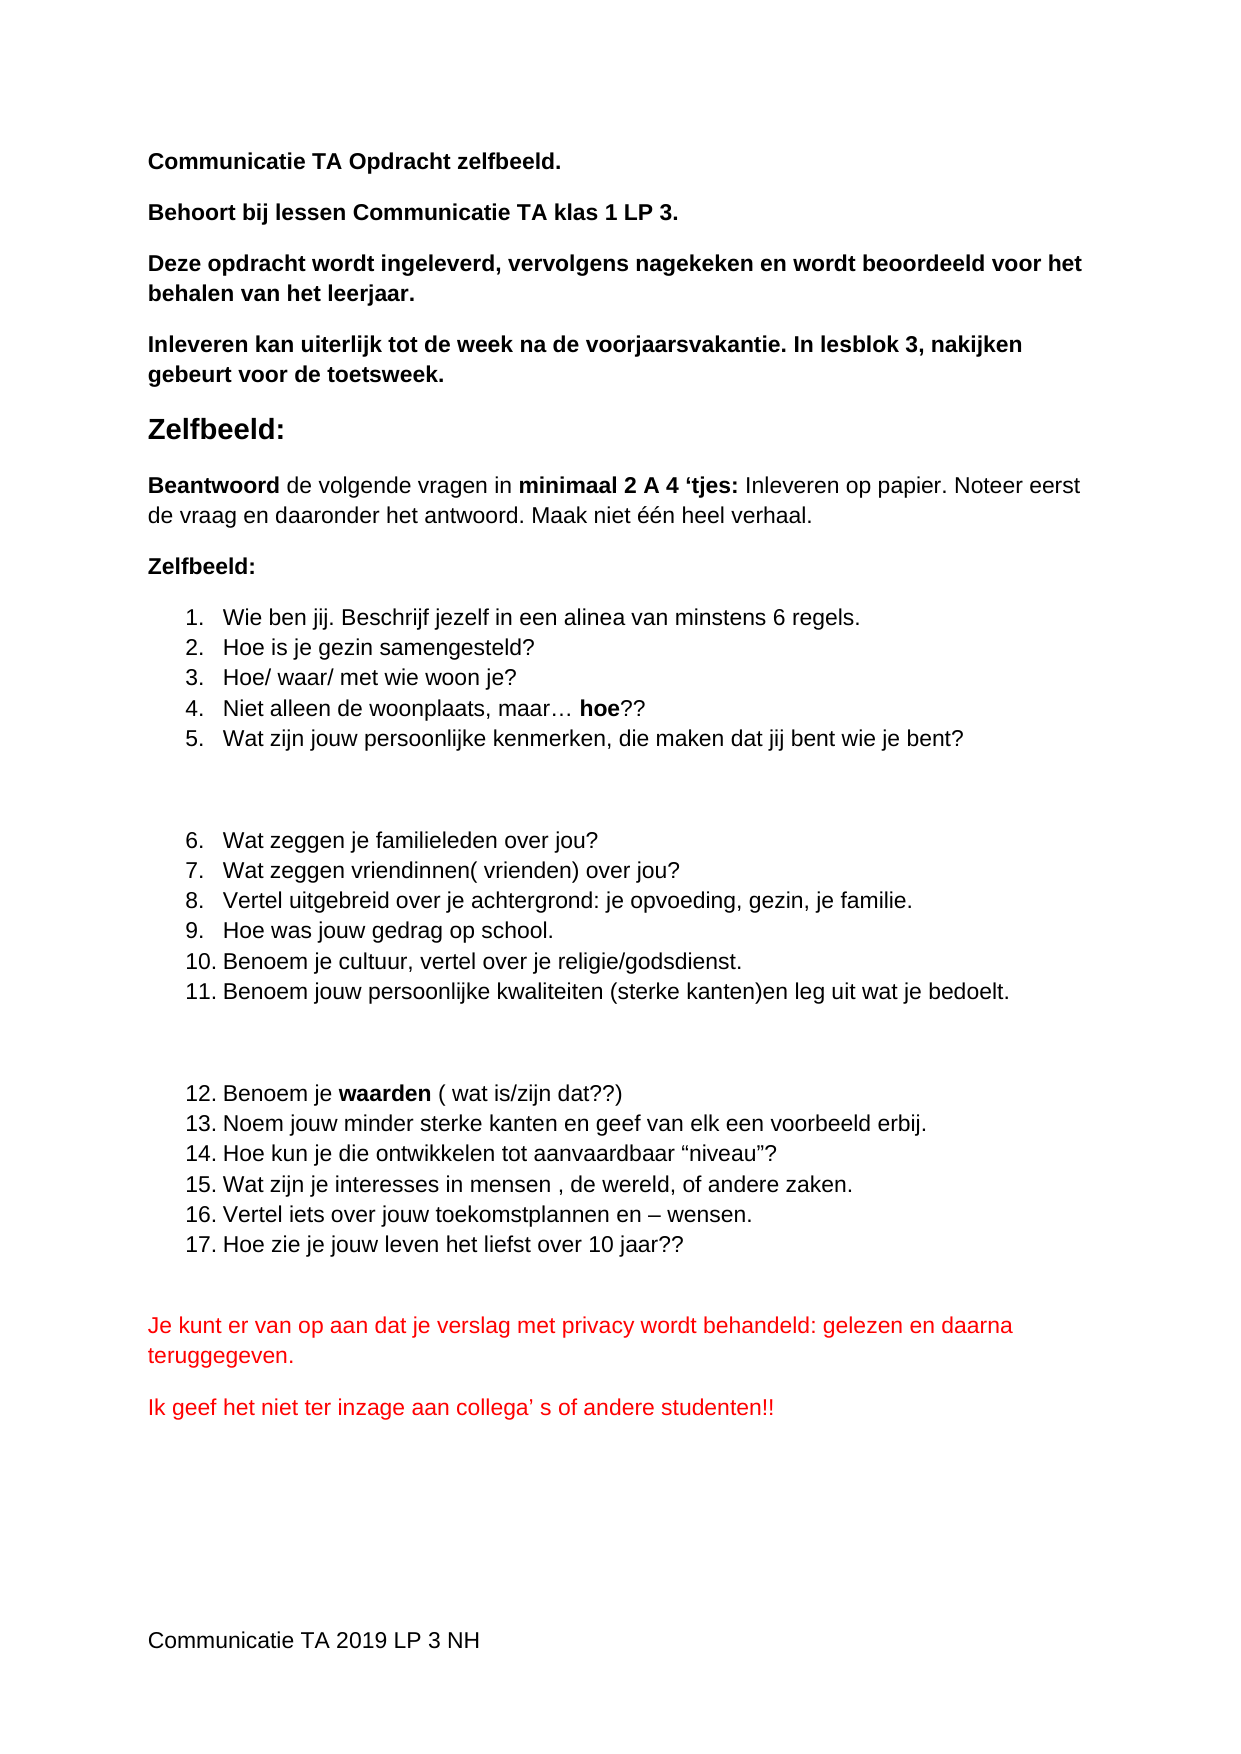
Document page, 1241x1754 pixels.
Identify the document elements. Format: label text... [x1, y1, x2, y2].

text Communicatie TA Opdracht zelfbeeld. [148, 148, 1093, 174]
text Zelfbeeld: [148, 412, 1093, 446]
list Hoe/ waar/ met wie woon je? [185, 664, 1093, 691]
list Wat zeggen je familieleden over jou? [185, 827, 1093, 853]
list Niet alleen de woonplaats, maar… hoe?? [185, 694, 1093, 721]
list Wat zijn je interesses in mensen , de wereld, of andere zaken. [185, 1171, 1093, 1197]
list Hoe was jouw gedrag op school. [185, 917, 1093, 944]
list Benoem je waarden ( wat is/zijn dat??) [185, 1080, 1093, 1106]
text Deze opdracht wordt ingeleverd, vervolgens nagekeken en wordt beoordeeld voor het behalen van het leerjaar. [148, 250, 1093, 306]
text Behoort bij lessen Communicatie TA klas 1 LP 3. [148, 199, 1093, 225]
list Wat zijn jouw persoonlijke kenmerken, die maken dat jij bent wie je bent? [185, 725, 1093, 751]
text Ik geef het niet ter inzage aan collega’ s of andere studenten!! [148, 1393, 1093, 1420]
list Vertel iets over jouw toekomstplannen en – wensen. [185, 1201, 1093, 1227]
list Hoe kun je die ontwikkelen tot aanvaardbaar “niveau”? [185, 1140, 1093, 1167]
list Wat zeggen vriendinnen( vrienden) over jou? [185, 857, 1093, 883]
text Inleveren kan uiterlijk tot de week na de voorjaarsvakantie. In lesblok 3, nakijken gebeurt voor de toetsweek. [148, 331, 1093, 387]
list Hoe is je gezin samengesteld? [185, 634, 1093, 660]
text Zelfbeeld: [148, 553, 1093, 579]
text Beantwoord de volgende vragen in minimaal 2 A 4 ‘tjes: Inleveren op papier. Noteer eerst de vraag en daaronder het antwoord. Maak niet één heel verhaal. [148, 472, 1093, 528]
list Benoem je cultuur, vertel over je religie/godsdienst. [185, 948, 1093, 974]
list Noem jouw minder sterke kanten en geef van elk een voorbeeld erbij. [185, 1110, 1093, 1136]
list Benoem jouw persoonlijke kwaliteiten (sterke kanten)en leg uit wat je bedoelt. [185, 978, 1093, 1004]
list Wie ben jij. Beschrijf jezelf in een alinea van minstens 6 regels. [185, 604, 1093, 630]
text Je kunt er van op aan dat je verslag met privacy wordt behandeld: gelezen en daarna teruggegeven. [148, 1312, 1093, 1369]
list Vertel uitgebreid over je achtergrond: je opvoeding, gezin, je familie. [185, 887, 1093, 913]
list Hoe zie je jouw leven het liefst over 10 jaar?? [185, 1231, 1093, 1257]
